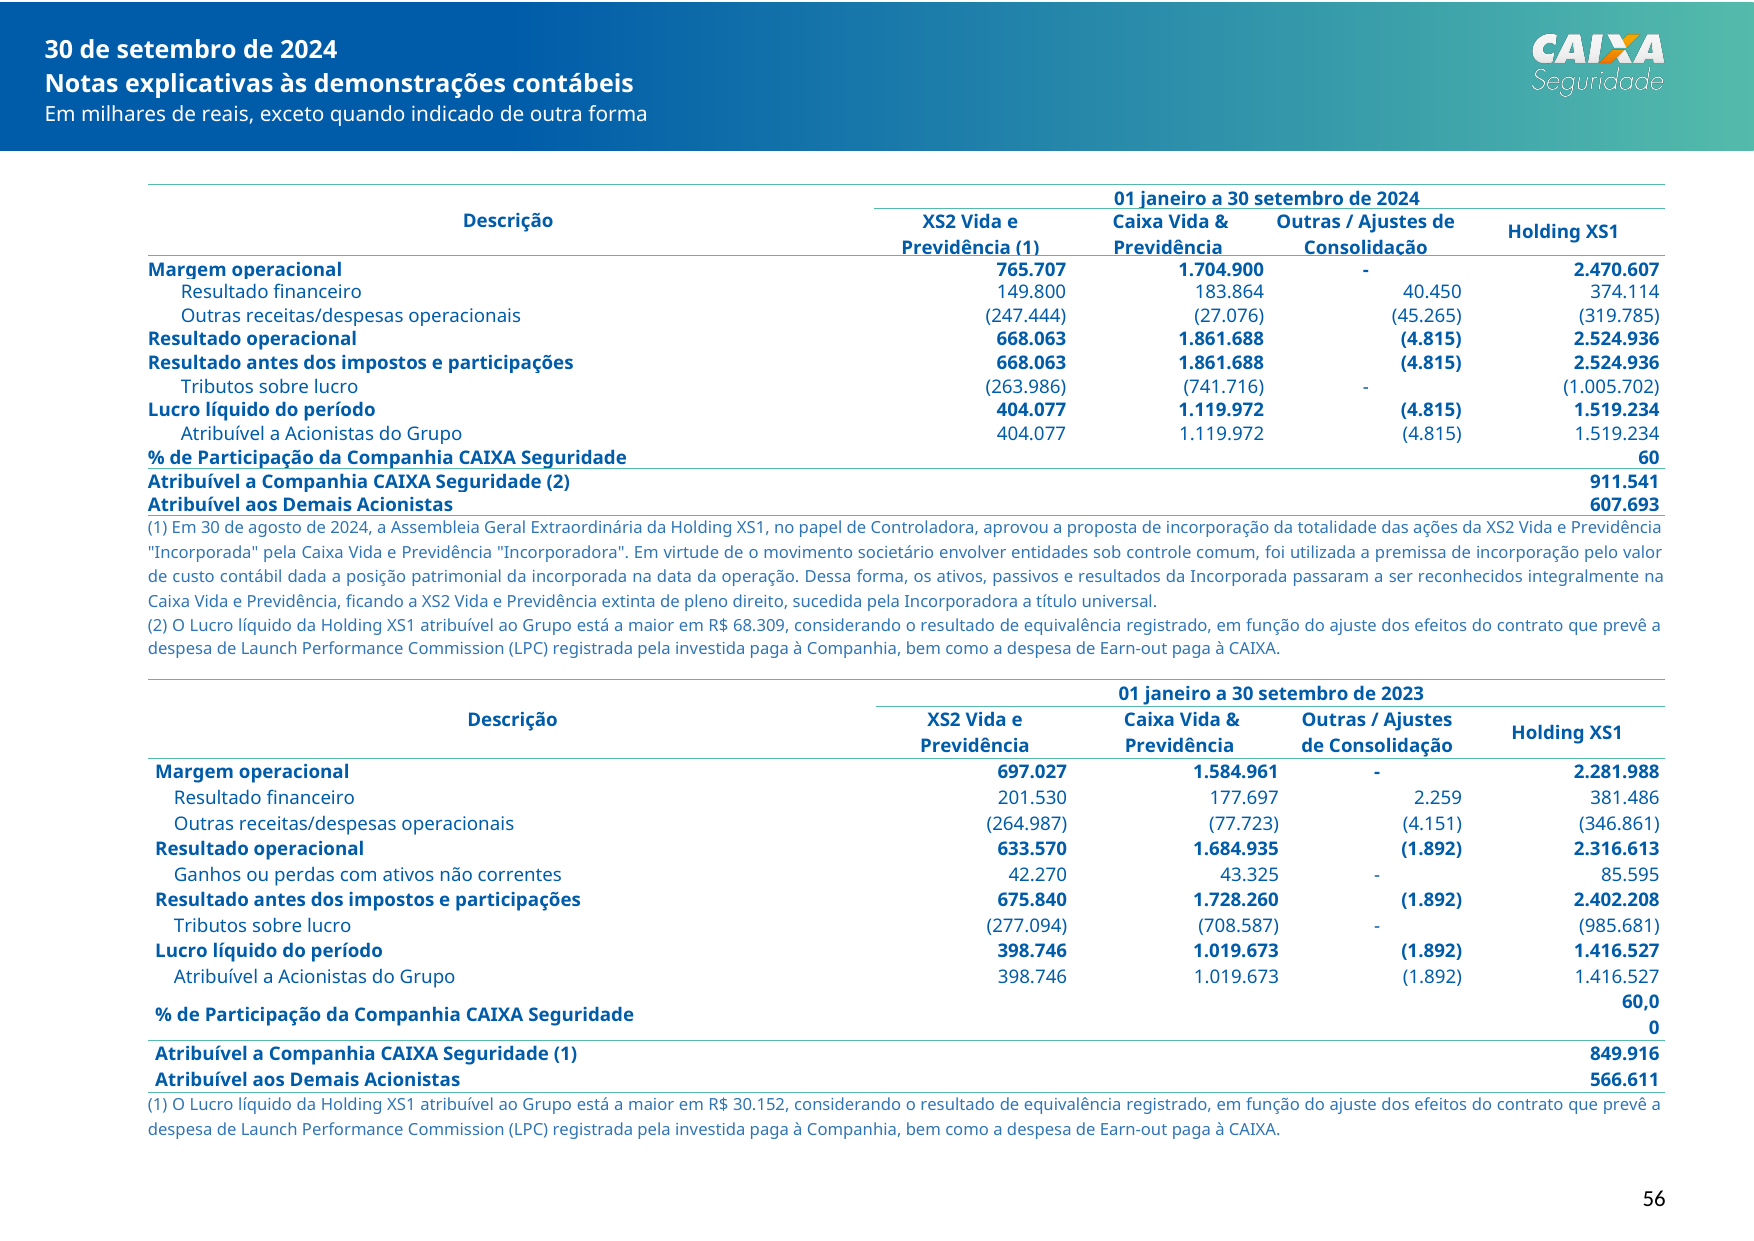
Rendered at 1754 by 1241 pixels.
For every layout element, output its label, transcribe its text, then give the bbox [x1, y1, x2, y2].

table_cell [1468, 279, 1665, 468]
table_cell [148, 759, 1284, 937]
picture [1531, 32, 1666, 98]
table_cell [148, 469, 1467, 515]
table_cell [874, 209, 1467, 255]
text (2) O Lucro líquido da Holding XS1 atribuível ao Grupo está a maior em R$ 68.309, considerando o resultado de equivalência registrado, em função do ajuste dos efeitos do contrato que prevê a despesa de Launch Performance Commission (LPC) registrada pela investida paga à Companhia, bem como a despesa de Earn-out paga à CAIXA. [148, 614, 1665, 659]
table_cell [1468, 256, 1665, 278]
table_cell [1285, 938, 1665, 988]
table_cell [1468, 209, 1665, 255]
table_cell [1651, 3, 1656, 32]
text (1) O Lucro líquido da Holding XS1 atribuível ao Grupo está a maior em R$ 30.152, considerando o resultado de equivalência registrado, em função do ajuste dos efeitos do contrato que prevê a despesa de Launch Performance Commission (LPC) registrada pela investida paga à Companhia, bem como a despesa de Earn-out paga à CAIXA. [148, 1093, 1665, 1140]
text (1) Em 30 de agosto de 2024, a Assembleia Geral Extraordinária da Holding XS1, no papel de Controladora, aprovou a proposta de incorporação da totalidade das ações da XS2 Vida e Previdência "Incorporada" pela Caixa Vida e Previdência "Incorporadora". Em virtude de o movimento societário envolver entidades sob controle comum, foi utilizada a premissa de incorporação pelo valor de custo contábil dada a posição patrimonial da incorporada na data da operação. Dessa forma, os ativos, passivos e resultados da Incorporada passaram a ser reconhecidos integralmente na Caixa Vida e Previdência, ficando a XS2 Vida e Previdência extinta de pleno direito, sucedida pela Incorporadora a título universal. [148, 516, 1665, 612]
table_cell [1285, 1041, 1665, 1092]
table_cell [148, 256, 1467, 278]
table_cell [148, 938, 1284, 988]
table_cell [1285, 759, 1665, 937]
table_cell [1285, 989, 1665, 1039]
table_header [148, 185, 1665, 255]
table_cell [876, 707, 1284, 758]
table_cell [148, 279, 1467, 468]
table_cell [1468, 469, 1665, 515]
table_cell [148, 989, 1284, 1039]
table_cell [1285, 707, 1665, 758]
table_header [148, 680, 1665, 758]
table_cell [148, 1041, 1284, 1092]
